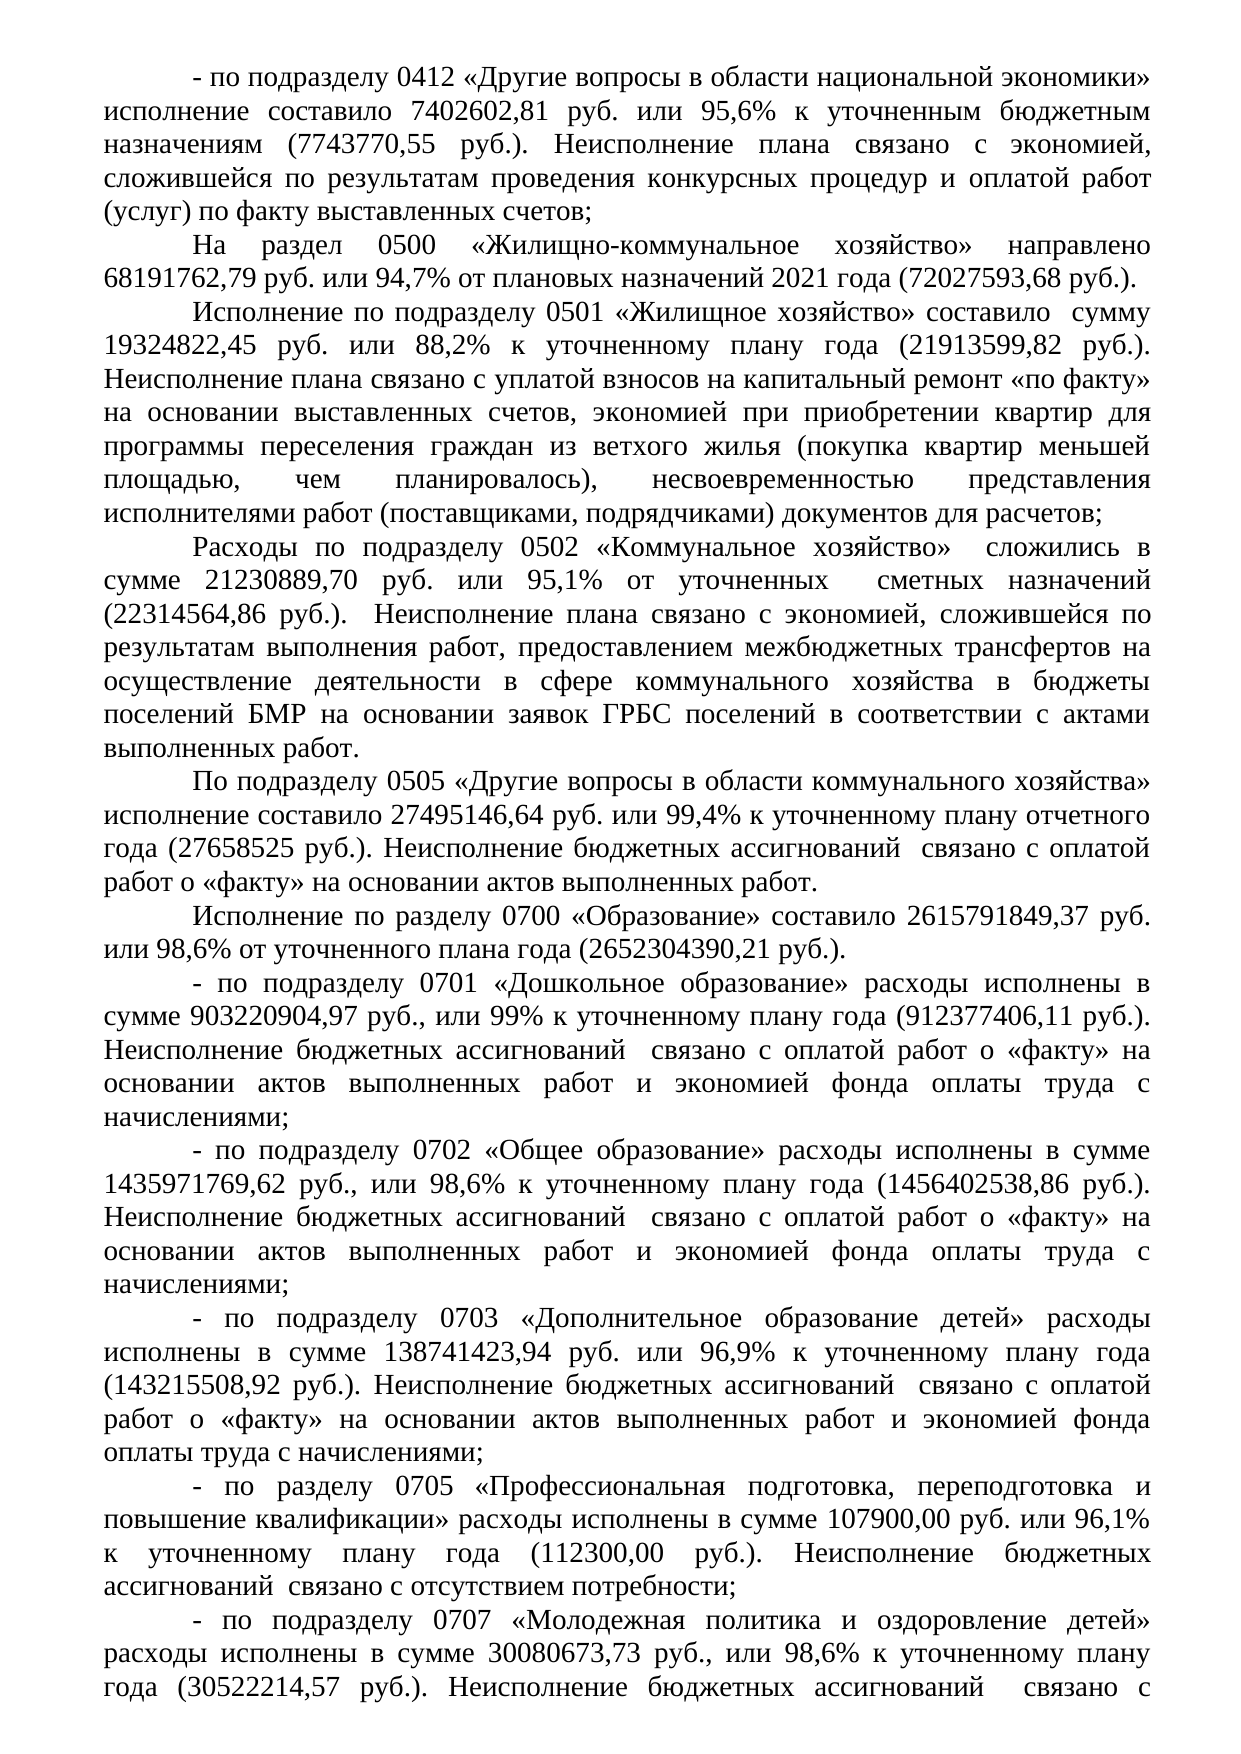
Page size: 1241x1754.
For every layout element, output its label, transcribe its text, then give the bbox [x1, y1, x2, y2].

text Расходы по подразделу 0502 «Коммунальное хозяйство» сложились в сумме 21230889,70 руб. или 95,1% от уточненных сметных назначений (22314564,86 руб.). Неисполнение плана связано с экономией, сложившейся по результатам выполнения работ, предоставлением межбюджетных трансфертов на осуществление деятельности в сфере коммунального хозяйства в бюджеты поселений БМР на основании заявок ГРБС поселений в соответствии с актами выполненных работ. [103, 529, 1152, 763]
text По подразделу 0505 «Другие вопросы в области коммунального хозяйства» исполнение составило 27495146,64 руб. или 99,4% к уточненному плану отчетного года (27658525 руб.). Неисполнение бюджетных ассигнований связано с оплатой работ о «факту» на основании актов выполненных работ. [103, 763, 1152, 898]
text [103, 1602, 1152, 1703]
text - по разделу 0705 «Профессиональная подготовка, переподготовка и повышение квалификации» расходы исполнены в сумме 107900,00 руб. или 96,1% к уточненному плану года (112300,00 руб.). Неисполнение бюджетных ассигнований связано с отсутствием потребности; [103, 1468, 1152, 1602]
text - по подразделу 0703 «Дополнительное образование детей» расходы исполнены в сумме 138741423,94 руб. или 96,9% к уточненному плану года (143215508,92 руб.). Неисполнение бюджетных ассигнований связано с оплатой работ о «факту» на основании актов выполненных работ и экономией фонда оплаты труда с начислениями; [103, 1300, 1152, 1468]
text Исполнение по разделу 0700 «Образование» составило 2615791849,37 руб. или 98,6% от уточненного плана года (2652304390,21 руб.). [103, 898, 1152, 965]
text - по подразделу 0702 «Общее образование» расходы исполнены в сумме 1435971769,62 руб., или 98,6% к уточненному плану года (1456402538,86 руб.). Неисполнение бюджетных ассигнований связано с оплатой работ о «факту» на основании актов выполненных работ и экономией фонда оплаты труда с начислениями; [103, 1132, 1152, 1300]
text - по подразделу 0701 «Дошкольное образование» расходы исполнены в сумме 903220904,97 руб., или 99% к уточненному плану года (912377406,11 руб.). Неисполнение бюджетных ассигнований связано с оплатой работ о «факту» на основании актов выполненных работ и экономией фонда оплаты труда с начислениями; [103, 965, 1152, 1132]
text - по подразделу 0412 «Другие вопросы в области национальной экономики» исполнение составило 7402602,81 руб. или 95,6% к уточненным бюджетным назначениям (7743770,55 руб.). Неисполнение плана связано с экономией, сложившейся по результатам проведения конкурсных процедур и оплатой работ (услуг) по факту выставленных счетов; [103, 59, 1152, 227]
text На раздел 0500 «Жилищно-коммунальное хозяйство» направлено 68191762,79 руб. или 94,7% от плановых назначений 2021 года (72027593,68 руб.). [103, 227, 1152, 294]
text Исполнение по подразделу 0501 «Жилищное хозяйство» составило сумму 19324822,45 руб. или 88,2% к уточненному плану года (21913599,82 руб.). Неисполнение плана связано с уплатой взносов на капитальный ремонт «по факту» на основании выставленных счетов, экономией при приобретении квартир для программы переселения граждан из ветхого жилья (покупка квартир меньшей площадью, чем планировалось), несвоевременностью представления исполнителями работ (поставщиками, подрядчиками) документов для расчетов; [103, 294, 1152, 529]
